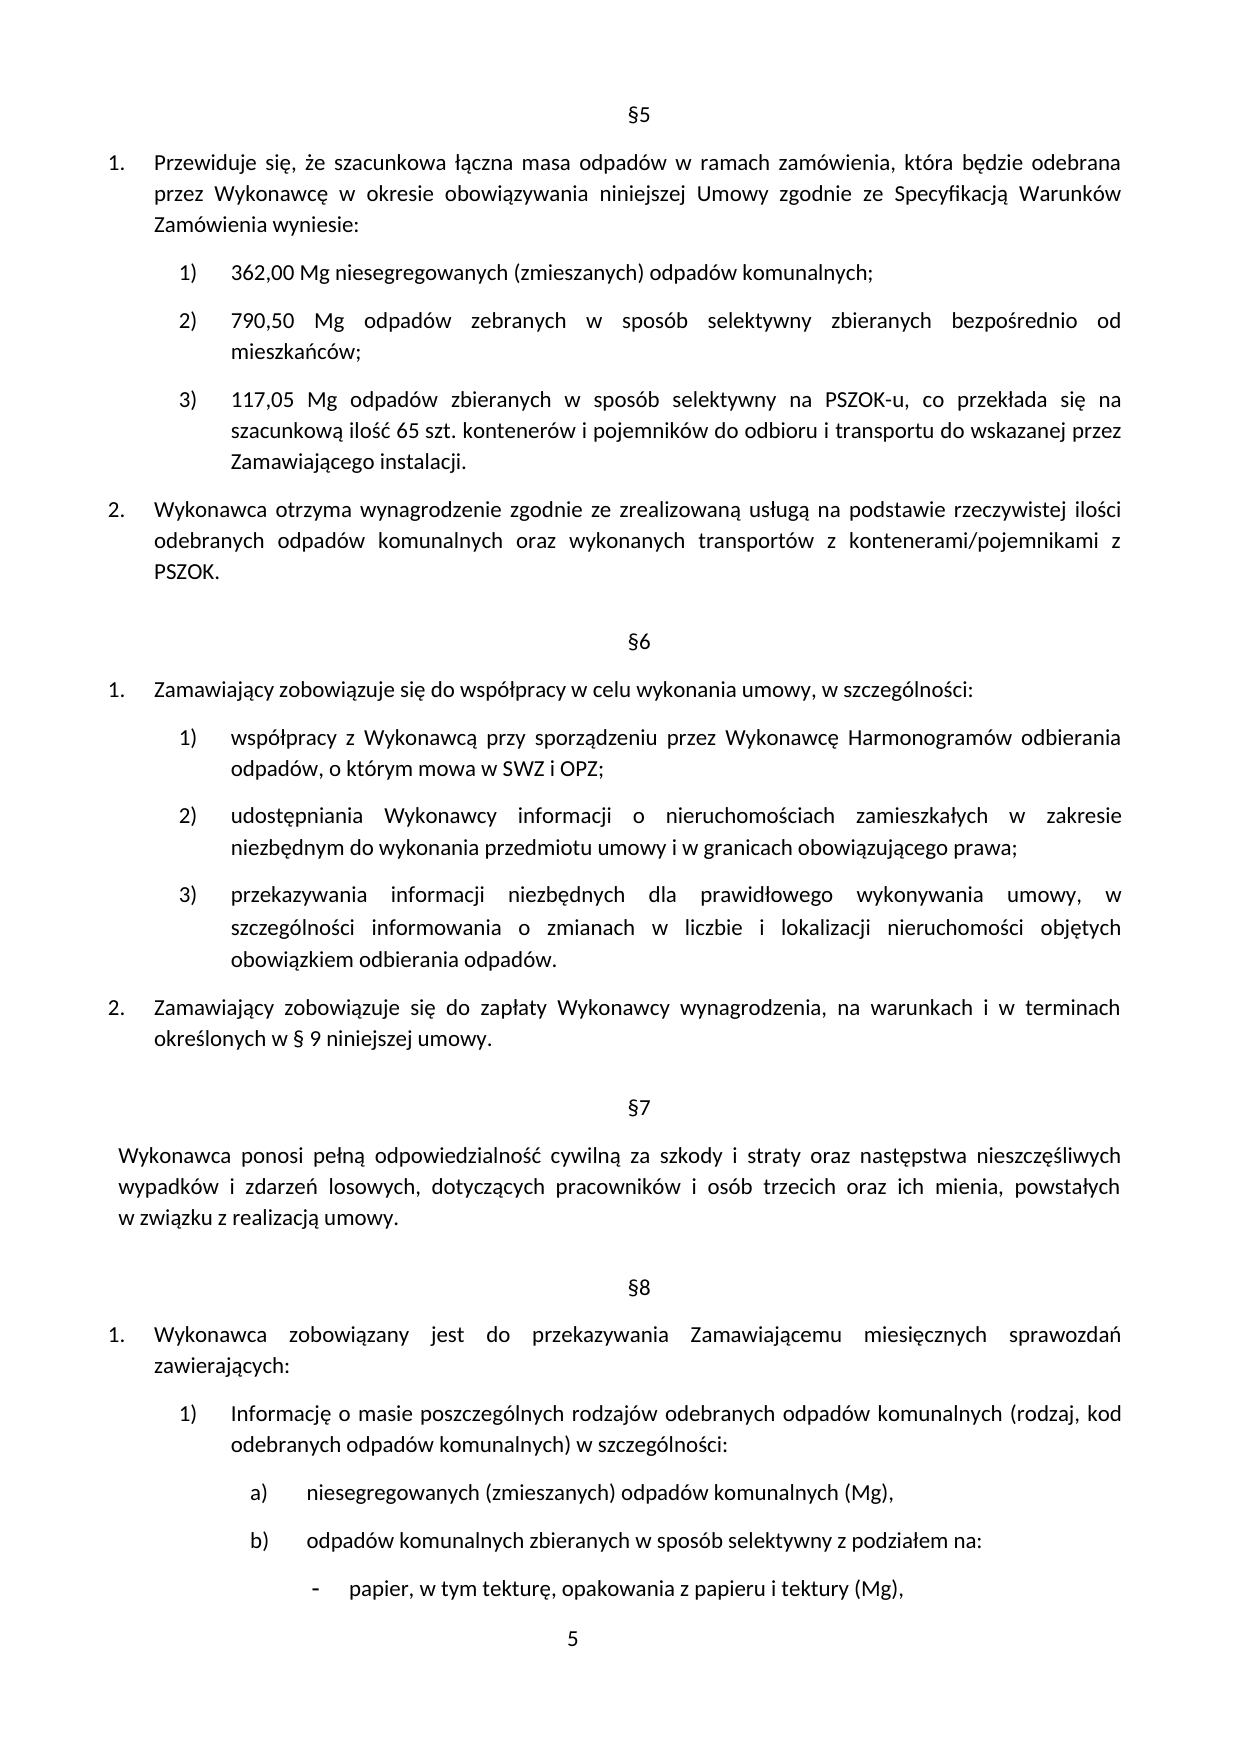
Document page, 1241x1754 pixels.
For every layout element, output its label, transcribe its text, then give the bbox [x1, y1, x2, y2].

list papier, w tym tekturę, opakowania z papieru i tektury (Mg), [312, 1574, 1123, 1602]
text §6 [155, 627, 1123, 655]
list odpadów komunalnych zbieranych w sposób selektywny z podziałem na: [250, 1526, 1123, 1554]
list Przewiduje się, że szacunkowa łączna masa odpadów w ramach zamówienia, która będzie odebrana przez Wykonawcę w okresie obowiązywania niniejszej Umowy zgodnie ze Specyfikacją Warunków Zamówienia wyniesie: [108, 148, 1123, 239]
text §7 [155, 1093, 1123, 1121]
list Zamawiający zobowiązuje się do zapłaty Wykonawcy wynagrodzenia, na warunkach i w terminach określonych w § 9 niniejszej umowy. [108, 993, 1123, 1052]
list 790,50 Mg odpadów zebranych w sposób selektywny zbieranych bezpośrednio od mieszkańców; [178, 306, 1123, 366]
list 117,05 Mg odpadów zbieranych w sposób selektywny na PSZOK-u, co przekłada się na szacunkową ilość 65 szt. kontenerów i pojemników do odbioru i transportu do wskazanej przez Zamawiającego instalacji. [178, 385, 1123, 476]
list przekazywania informacji niezbędnych dla prawidłowego wykonywania umowy, w szczególności informowania o zmianach w liczbie i lokalizacji nieruchomości objętych obowiązkiem odbierania odpadów. [178, 881, 1123, 973]
list niesegregowanych (zmieszanych) odpadów komunalnych (Mg), [250, 1478, 1123, 1507]
list Wykonawca otrzyma wynagrodzenie zgodnie ze zrealizowaną usługą na podstawie rzeczywistej ilości odebranych odpadów komunalnych oraz wykonanych transportów z kontenerami/pojemnikami z PSZOK. [108, 495, 1123, 586]
text §5 [155, 101, 1123, 128]
list Informację o masie poszczególnych rodzajów odebranych odpadów komunalnych (rodzaj, kod odebranych odpadów komunalnych) w szczególności: [178, 1399, 1123, 1459]
list Zamawiający zobowiązuje się do współpracy w celu wykonania umowy, w szczególności: [108, 675, 1123, 703]
list Wykonawca zobowiązany jest do przekazywania Zamawiającemu miesięcznych sprawozdań zawierających: [108, 1321, 1123, 1380]
text §8 [155, 1273, 1123, 1301]
list udostępniania Wykonawcy informacji o nieruchomościach zamieszkałych w zakresie niezbędnym do wykonania przedmiotu umowy i w granicach obowiązującego prawa; [178, 802, 1123, 861]
text Wykonawca ponosi pełną odpowiedzialność cywilną za szkody i straty oraz następstwa nieszczęśliwych wypadków i zdarzeń losowych, dotyczących pracowników i osób trzecich oraz ich mienia, powstałych w związku z realizacją umowy. [118, 1141, 1123, 1231]
list współpracy z Wykonawcą przy sporządzeniu przez Wykonawcę Harmonogramów odbierania odpadów, o którym mowa w SWZ i OPZ; [178, 723, 1123, 782]
list 362,00 Mg niesegregowanych (zmieszanych) odpadów komunalnych; [178, 258, 1123, 287]
